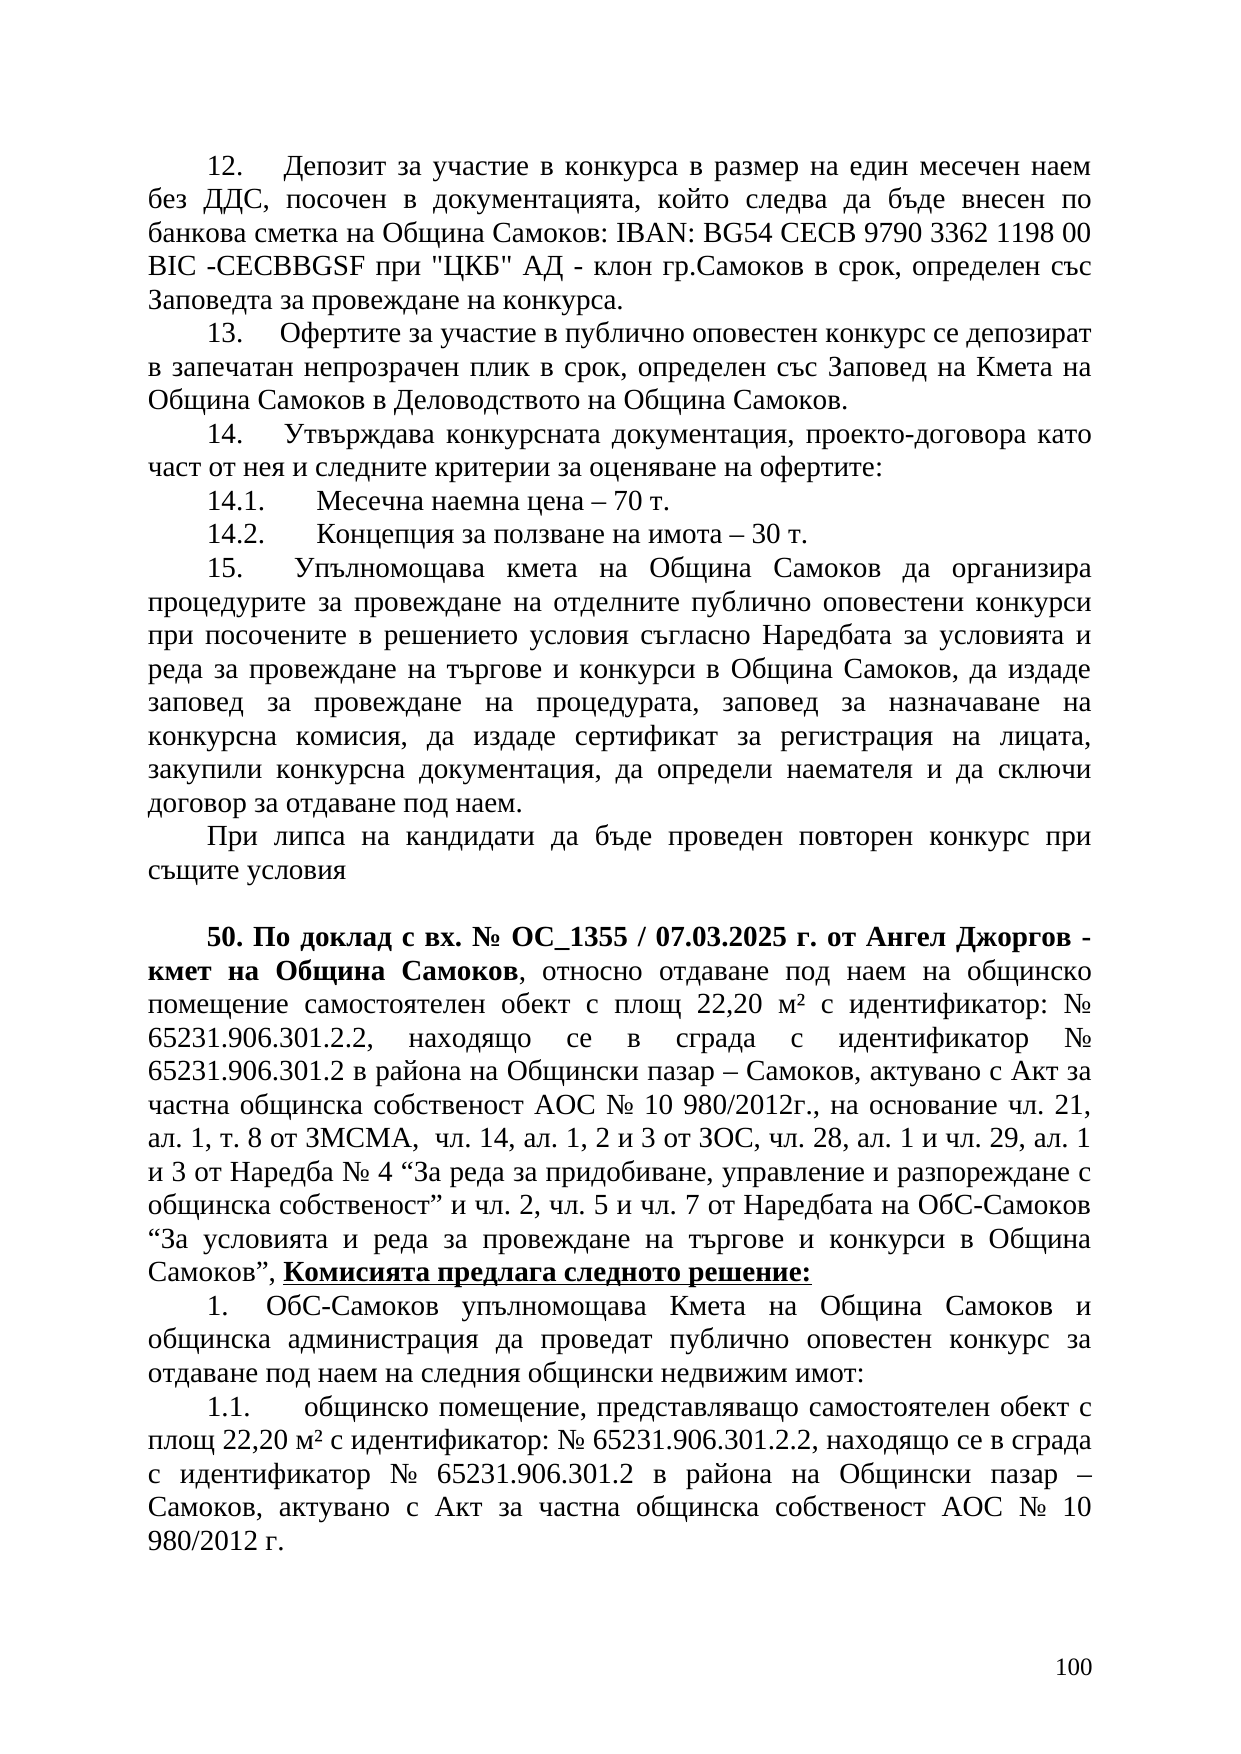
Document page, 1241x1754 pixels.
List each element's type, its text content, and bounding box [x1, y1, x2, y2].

text 14. Утвърждава конкурсната документация, проекто-договора като част от нея и следните критерии за оценяване на офертите: [148, 416, 1093, 483]
text 14.1. Месечна наемна цена – 70 т. [148, 483, 1093, 517]
text 12. Депозит за участие в конкурса в размер на един месечен наем без ДДС, посочен в документацията, който следва да бъде внесен по банкова сметка на Община Самоков: IBAN: BG54 СЕСВ 9790 3362 1198 00 BIC -CECBBGSF при "ЦКБ" АД - клон гр.Самоков в срок, определен със Заповедта за провеждане на конкурса. [148, 148, 1093, 315]
text 50. По доклад с вх. № ОС_1355 / 07.03.2025 г. от Ангел Джоргов - кмет на Община Самоков, относно отдаване под наем на общинско помещение самостоятелен обект с площ 22,20 м² с идентификатор: № 65231.906.301.2.2, находящо се в сграда с идентификатор № 65231.906.301.2 в района на Общински пазар – Самоков, актувано с Акт за частна общинска собственост АОС № 10 980/2012г., на основание чл. 21, ал. 1, т. 8 от ЗМСМА, чл. 14, ал. 1, 2 и 3 от ЗОС, чл. 28, ал. 1 и чл. 29, ал. 1 и 3 от Наредба № 4 “За реда за придобиване, управление и разпореждане с общинска собственост” и чл. 2, чл. 5 и чл. 7 от Наредбата на ОбС-Самоков “За условията и реда за провеждане на търгове и конкурси в Община Самоков”, Комисията предлага следното решение: [148, 919, 1093, 1288]
text 1. ОбС-Самоков упълномощава Кмета на Община Самоков и общинска администрация да проведат публично оповестен конкурс за отдаване под наем на следния общински недвижим имот: [148, 1288, 1093, 1389]
text 1.1. общинско помещение, представляващо самостоятелен обект с площ 22,20 м² с идентификатор: № 65231.906.301.2.2, находящо се в сграда с идентификатор № 65231.906.301.2 в района на Общински пазар – Самоков, актувано с Акт за частна общинска собственост АОС № 10 980/2012 г. [148, 1389, 1093, 1556]
text При липса на кандидати да бъде проведен повторен конкурс при същите условия [148, 818, 1093, 886]
text 15. Упълномощава кмета на Община Самоков да организира процедурите за провеждане на отделните публично оповестени конкурси при посочените в решението условия съгласно Наредбата за условията и реда за провеждане на търгове и конкурси в Община Самоков, да издаде заповед за провеждане на процедурата, заповед за назначаване на конкурсна комисия, да издаде сертификат за регистрация на лицата, закупили конкурсна документация, да определи наемателя и да сключи договор за отдаване под наем. [148, 550, 1093, 818]
text 13. Офертите за участие в публично оповестен конкурс се депозират в запечатан непрозрачен плик в срок, определен със Заповед на Кмета на Община Самоков в Деловодството на Община Самоков. [148, 315, 1093, 416]
text 14.2. Концепция за ползване на имота – 30 т. [148, 517, 1093, 550]
